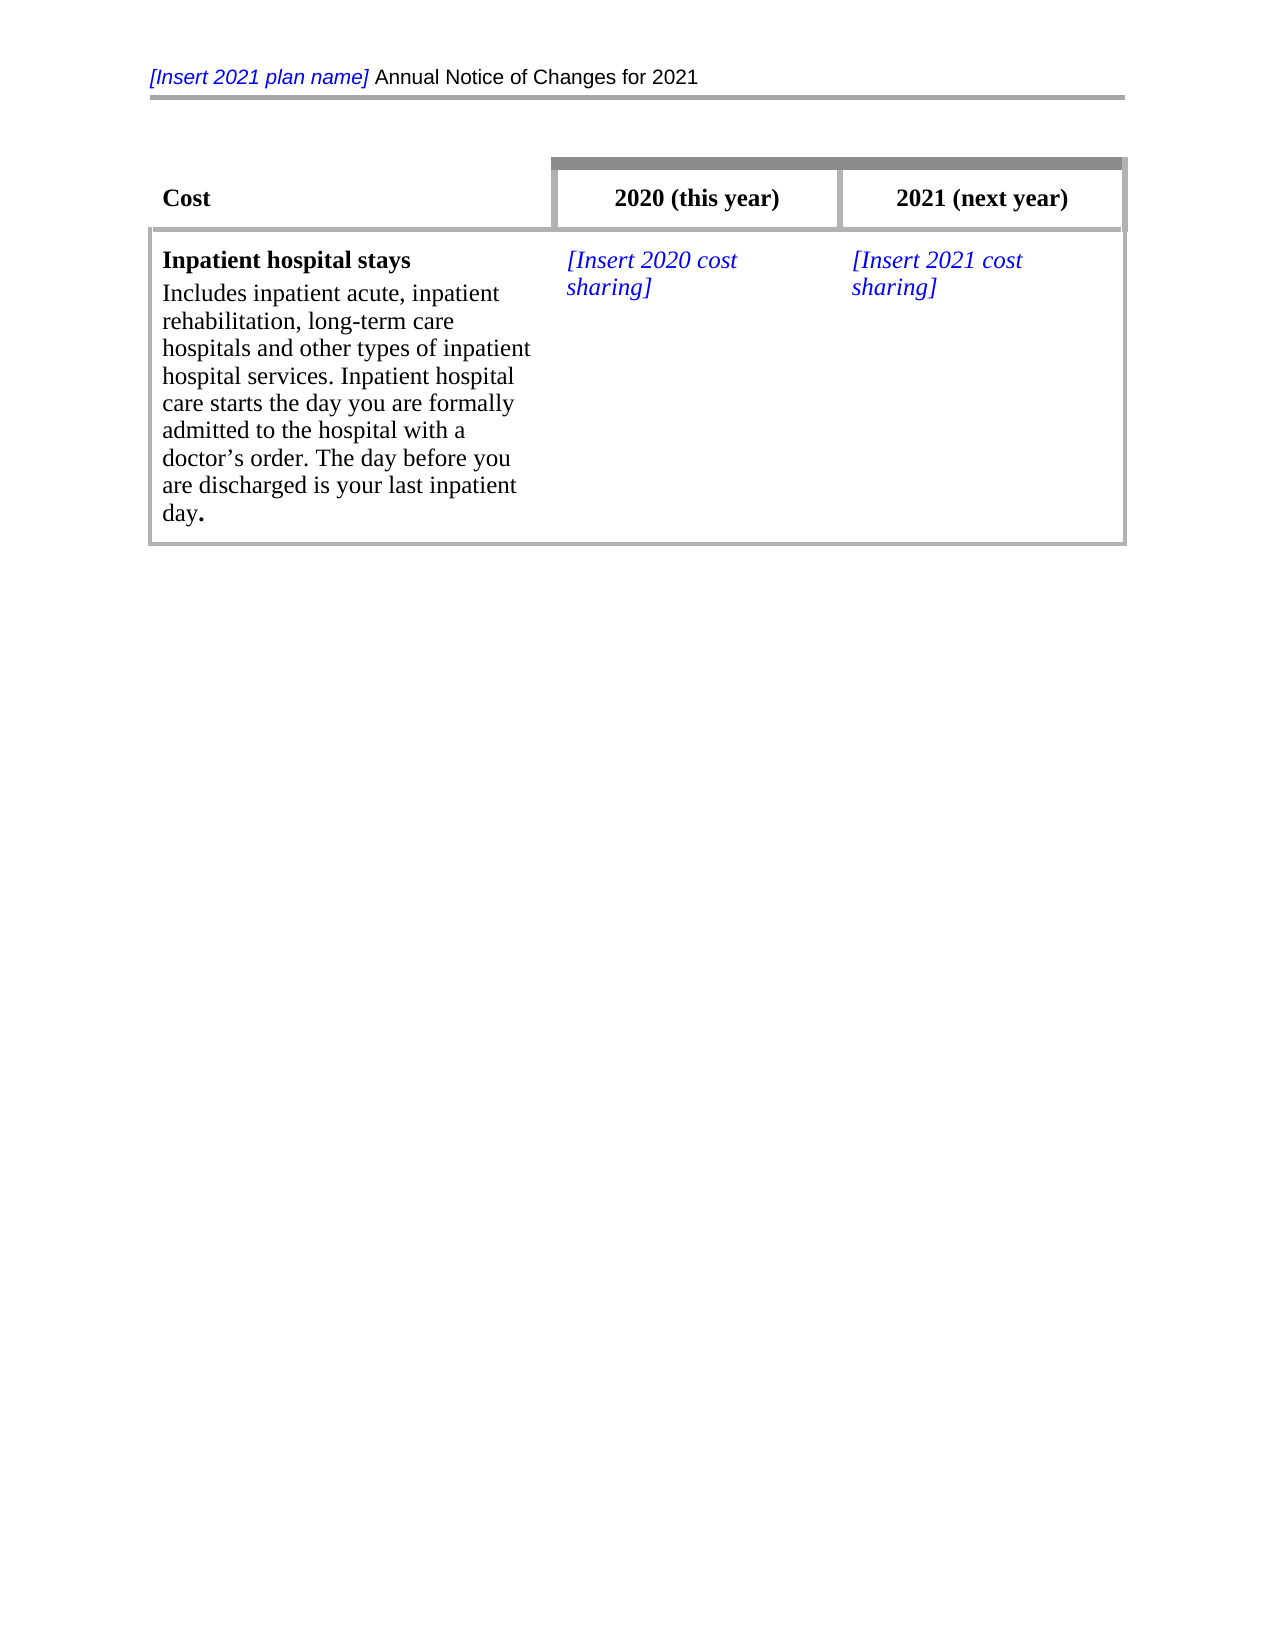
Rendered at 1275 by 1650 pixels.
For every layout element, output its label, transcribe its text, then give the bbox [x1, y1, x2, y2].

table_header Cost [150, 157, 551, 227]
table_cell [Insert 2021 cost sharing] [840, 227, 1123, 541]
table_header 2020 (this year) [558, 170, 837, 227]
table_cell Inpatient hospital stays Includes inpatient acute, inpatient rehabilitation, long-term care hospitals and other types of inpatient hospital services. Inpatient hospital care starts the day you are formally admitted to the hospital with a doctor’s order. The day before you are discharged is your last inpatient day. [152, 228, 554, 541]
table_cell [Insert 2020 cost sharing] [554, 232, 840, 541]
table_header 2021 (next year) [843, 170, 1122, 227]
